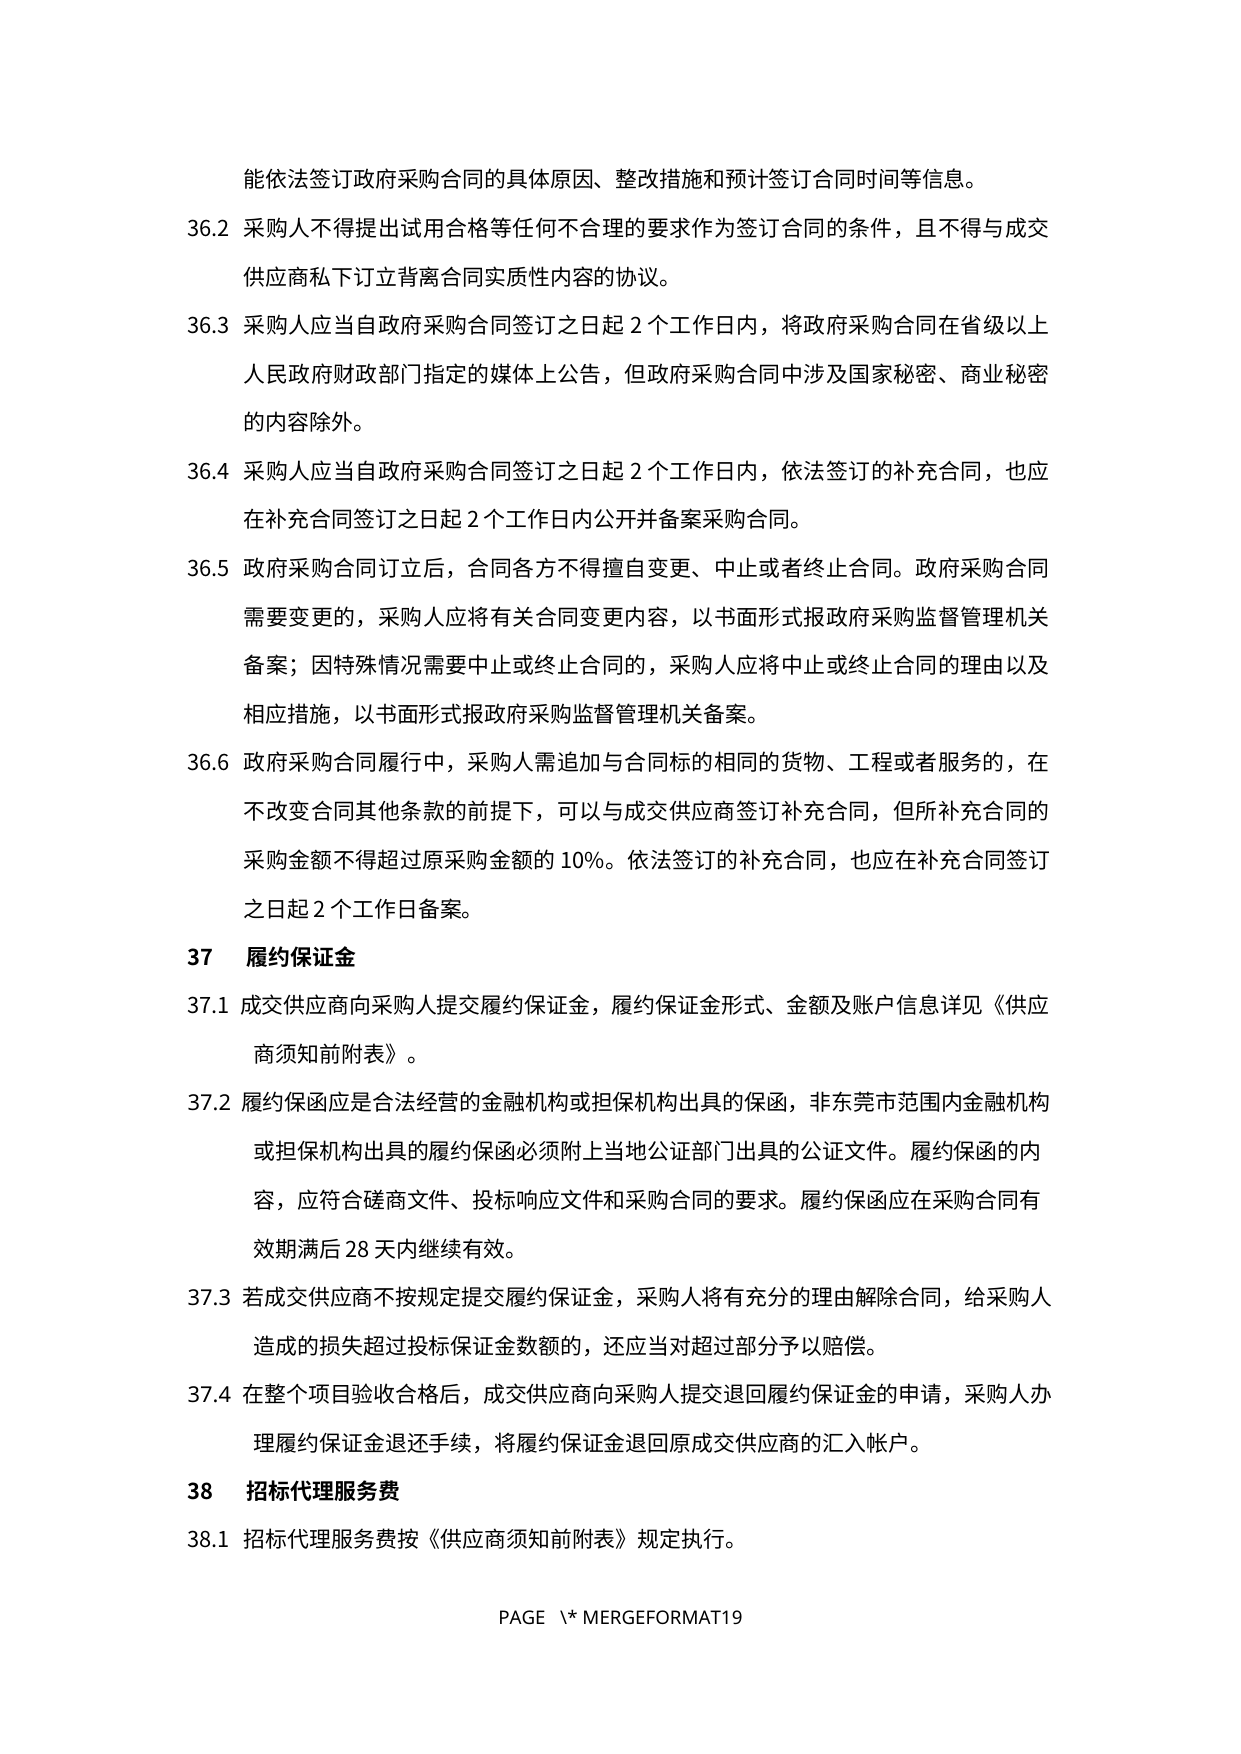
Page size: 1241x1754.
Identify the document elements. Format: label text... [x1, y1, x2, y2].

text 37.1 成交供应商向采购人提交履约保证金，履约保证金形式、金额及账户信息详见《供应商须知前附表》。 [187, 988, 1053, 1069]
text 37 履约保证金 [187, 939, 1053, 972]
text 36.2 采购人不得提出试用合格等任何不合理的要求作为签订合同的条件，且不得与成交供应商私下订立背离合同实质性内容的协议。 [187, 210, 1051, 292]
text 37.4 在整个项目验收合格后，成交供应商向采购人提交退回履约保证金的申请，采购人办理履约保证金退还手续，将履约保证金退回原成交供应商的汇入帐户。 [187, 1377, 1053, 1458]
text 37.2 履约保函应是合法经营的金融机构或担保机构出具的保函，非东莞市范围内金融机构或担保机构出具的履约保函必须附上当地公证部门出具的公证文件。履约保函的内容，应符合磋商文件、投标响应文件和采购合同的要求。履约保函应在采购合同有效期满后28天内继续有效。 [187, 1085, 1053, 1264]
text 36.3 采购人应当自政府采购合同签订之日起2个工作日内，将政府采购合同在省级以上人民政府财政部门指定的媒体上公告，但政府采购合同中涉及国家秘密、商业秘密的内容除外。 [187, 307, 1051, 437]
text 36.4 采购人应当自政府采购合同签订之日起2个工作日内，依法签订的补充合同，也应在补充合同签订之日起2个工作日内公开并备案采购合同。 [187, 453, 1051, 534]
text 37.3 若成交供应商不按规定提交履约保证金，采购人将有充分的理由解除合同，给采购人造成的损失超过投标保证金数额的，还应当对超过部分予以赔偿。 [187, 1279, 1053, 1361]
text 36.6 政府采购合同履行中，采购人需追加与合同标的相同的货物、工程或者服务的，在不改变合同其他条款的前提下，可以与成交供应商签订补充合同，但所补充合同的采购金额不得超过原采购金额的10%。依法签订的补充合同，也应在补充合同签订之日起2个工作日备案。 [187, 745, 1051, 924]
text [187, 162, 1051, 194]
text 38 招标代理服务费 [187, 1474, 1053, 1506]
text 36.5 政府采购合同订立后，合同各方不得擅自变更、中止或者终止合同。政府采购合同需要变更的，采购人应将有关合同变更内容，以书面形式报政府采购监督管理机关备案；因特殊情况需要中止或终止合同的，采购人应将中止或终止合同的理由以及相应措施，以书面形式报政府采购监督管理机关备案。 [187, 550, 1051, 729]
text 38.1 招标代理服务费按《供应商须知前附表》规定执行。 [187, 1522, 1051, 1554]
